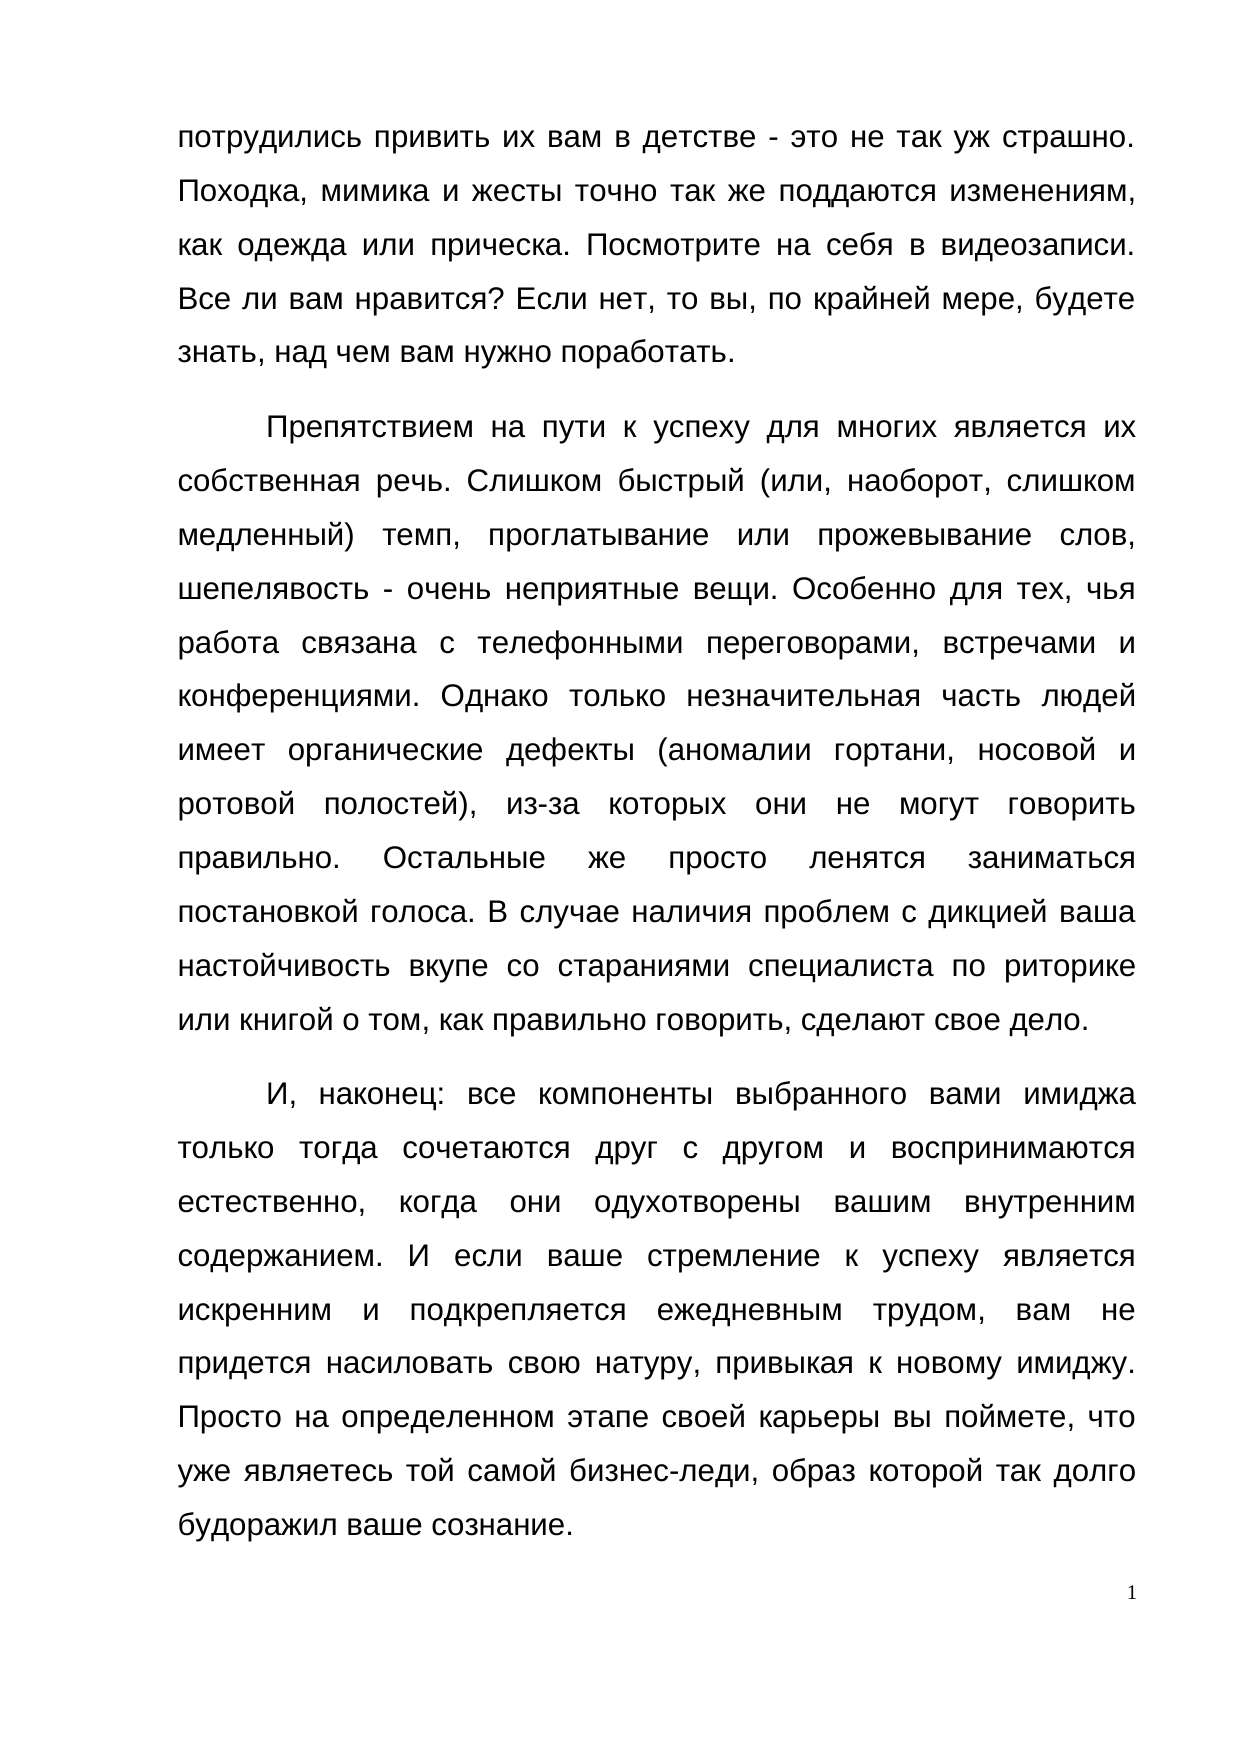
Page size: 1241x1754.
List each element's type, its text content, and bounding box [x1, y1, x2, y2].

text И, наконец: все компоненты выбранного вами имиджа только тогда сочетаются друг с другом и воспринимаются естественно, когда они одухотворены вашим внутренним содержанием. И если ваше стремление к успеху является искренним и подкрепляется ежедневным трудом, вам не придется насиловать свою натуру, привыкая к новому имиджу. Просто на определенном этапе своей карьеры вы поймете, что уже являетесь той самой бизнес-леди, образ которой так долго будоражил ваше сознание. [177, 1075, 1137, 1542]
text Препятствием на пути к успеху для многих является их собственная речь. Слишком быстрый (или, наоборот, слишком медленный) темп, проглатывание или прожевывание слов, шепелявость - очень неприятные вещи. Особенно для тех, чья работа связана с телефонными переговорами, встречами и конференциями. Однако только незначительная часть людей имеет органические дефекты (аномалии гортани, носовой и ротовой полостей), из-за которых они не могут говорить правильно. Остальные же просто ленятся заниматься постановкой голоса. В случае наличия проблем с дикцией ваша настойчивость вкупе со стараниями специалиста по риторике или книгой о том, как правильно говорить, сделают свое дело. [177, 408, 1137, 1037]
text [177, 118, 1137, 369]
